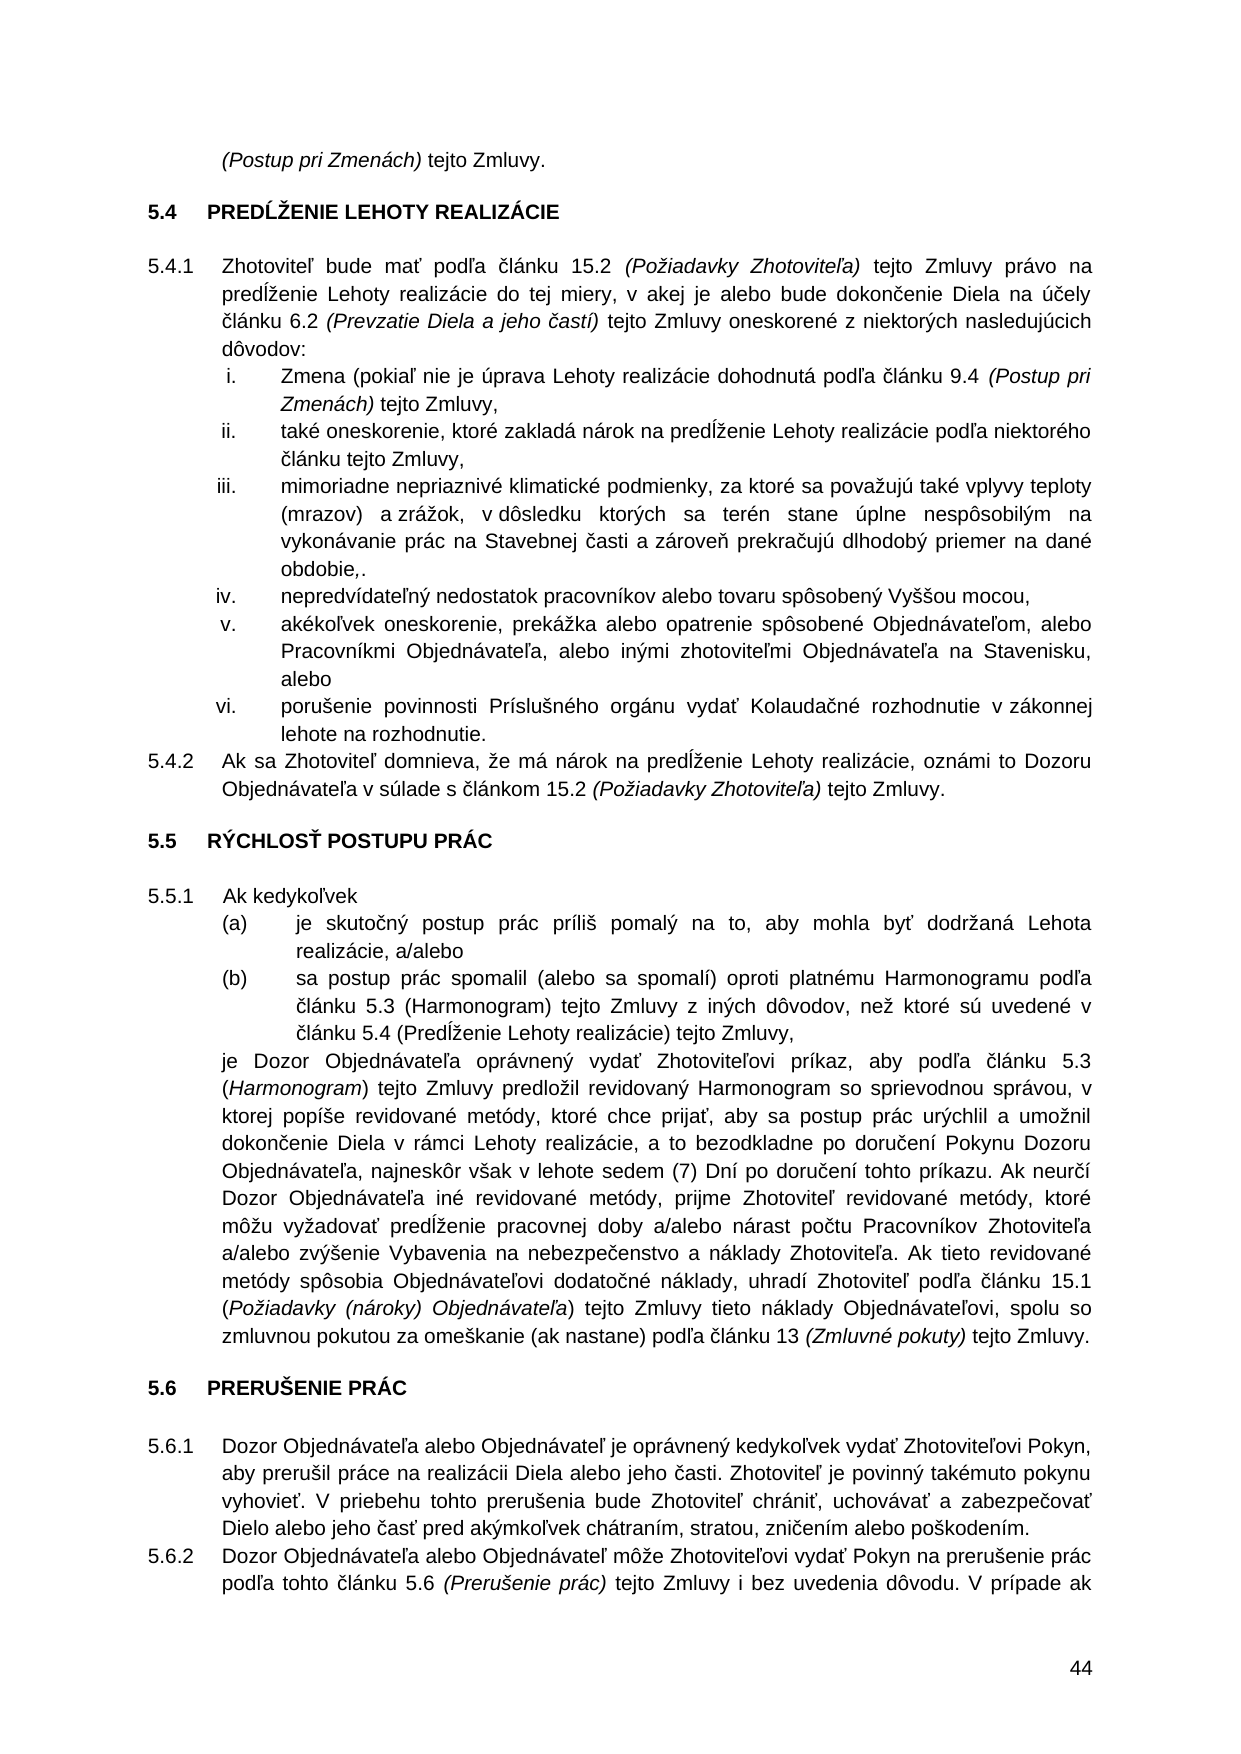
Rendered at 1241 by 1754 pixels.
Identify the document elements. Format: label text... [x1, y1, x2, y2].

list nepredvídateľný nedostatok pracovníkov alebo tovaru spôsobený Vyššou mocou, [236, 584, 1092, 608]
list také oneskorenie, ktoré zakladá nárok na predĺženie Lehoty realizácie podľa niektorého článku tejto Zmluvy, [236, 419, 1092, 471]
list sa postup prác spomalil (alebo sa spomalí) oproti platnému Harmonogramu podľa článku 5.3 (Harmonogram) tejto Zmluvy z iných dôvodov, než ktoré sú uvedené v článku 5.4 (Predĺženie Lehoty realizácie) tejto Zmluvy, [222, 966, 1092, 1045]
list porušenie povinnosti Príslušného orgánu vydať Kolaudačné rozhodnutie v zákonnej lehote na rozhodnutie. [236, 694, 1092, 746]
list akékoľvek oneskorenie, prekážka alebo opatrenie spôsobené Objednávateľom, alebo Pracovníkmi Objednávateľa, alebo inými zhotoviteľmi Objednávateľa na Stavenisku, alebo [236, 612, 1092, 691]
list Dozor Objednávateľa alebo Objednávateľ je oprávnený kedykoľvek vydať Zhotoviteľovi Pokyn, aby prerušil práce na realizácii Diela alebo jeho časti. Zhotoviteľ je povinný takémuto pokynu vyhovieť. V priebehu tohto prerušenia bude Zhotoviteľ chrániť, uchovávať a zabezpečovať Dielo alebo jeho časť pred akýmkoľvek chátraním, stratou, zničením alebo poškodením. [148, 1434, 1092, 1540]
list Zmena (pokiaľ nie je úprava Lehoty realizácie dohodnutá podľa článku 9.4 (Postup pri Zmenách) tejto Zmluvy, [236, 364, 1092, 416]
subtitle RÝCHLOSŤ POSTUPU PRÁC [148, 829, 1092, 853]
list je skutočný postup prác príliš pomalý na to, aby mohla byť dodržaná Lehota realizácie, a/alebo [222, 911, 1092, 962]
text je Dozor Objednávateľa oprávnený vydať Zhotoviteľovi príkaz, aby podľa článku 5.3 (Harmonogram) tejto Zmluvy predložil revidovaný Harmonogram so sprievodnou správou, v ktorej popíše revidované metódy, ktoré chce prijať, aby sa postup prác urýchlil a umožnil dokončenie Diela v rámci Lehoty realizácie, a to bezodkladne po doručení Pokynu Dozoru Objednávateľa, najneskôr však v lehote sedem (7) Dní po doručení tohto príkazu. Ak neurčí Dozor Objednávateľa iné revidované metódy, prijme Zhotoviteľ revidované metódy, ktoré môžu vyžadovať predĺženie pracovnej doby a/alebo nárast počtu Pracovníkov Zhotoviteľa a/alebo zvýšenie Vybavenia na nebezpečenstvo a náklady Zhotoviteľa. Ak tieto revidované metódy spôsobia Objednávateľovi dodatočné náklady, uhradí Zhotoviteľ podľa článku 15.1 (Požiadavky (nároky) Objednávateľa) tejto Zmluvy tieto náklady Objednávateľovi, spolu so zmluvnou pokutou za omeškanie (ak nastane) podľa článku 13 (Zmluvné pokuty) tejto Zmluvy. [222, 1048, 1092, 1347]
list Zhotoviteľ bude mať podľa článku 15.2 (Požiadavky Zhotoviteľa) tejto Zmluvy právo na predĺženie Lehoty realizácie do tej miery, v akej je alebo bude dokončenie Diela na účely článku 6.2 (Prevzatie Diela a jeho častí) tejto Zmluvy oneskorené z niektorých nasledujúcich dôvodov: [148, 254, 1092, 361]
subtitle PRERUŠENIE PRÁC [148, 1376, 1092, 1400]
list Ak kedykoľvek [148, 883, 1092, 907]
list Ak sa Zhotoviteľ domnieva, že má nárok na predĺženie Lehoty realizácie, oznámi to Dozoru Objednávateľa v súlade s článkom 15.2 (Požiadavky Zhotoviteľa) tejto Zmluvy. [148, 749, 1092, 801]
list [148, 148, 1092, 172]
list mimoriadne nepriaznivé klimatické podmienky, za ktoré sa považujú také vplyvy teploty (mrazov) a zrážok, v dôsledku ktorých sa terén stane úplne nespôsobilým na vykonávanie prác na Stavebnej časti a zároveň prekračujú dlhodobý priemer na dané obdobie,. [236, 474, 1092, 581]
subtitle PREDĹŽENIE LEHOTY REALIZÁCIE [148, 200, 1092, 224]
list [148, 1544, 1092, 1595]
